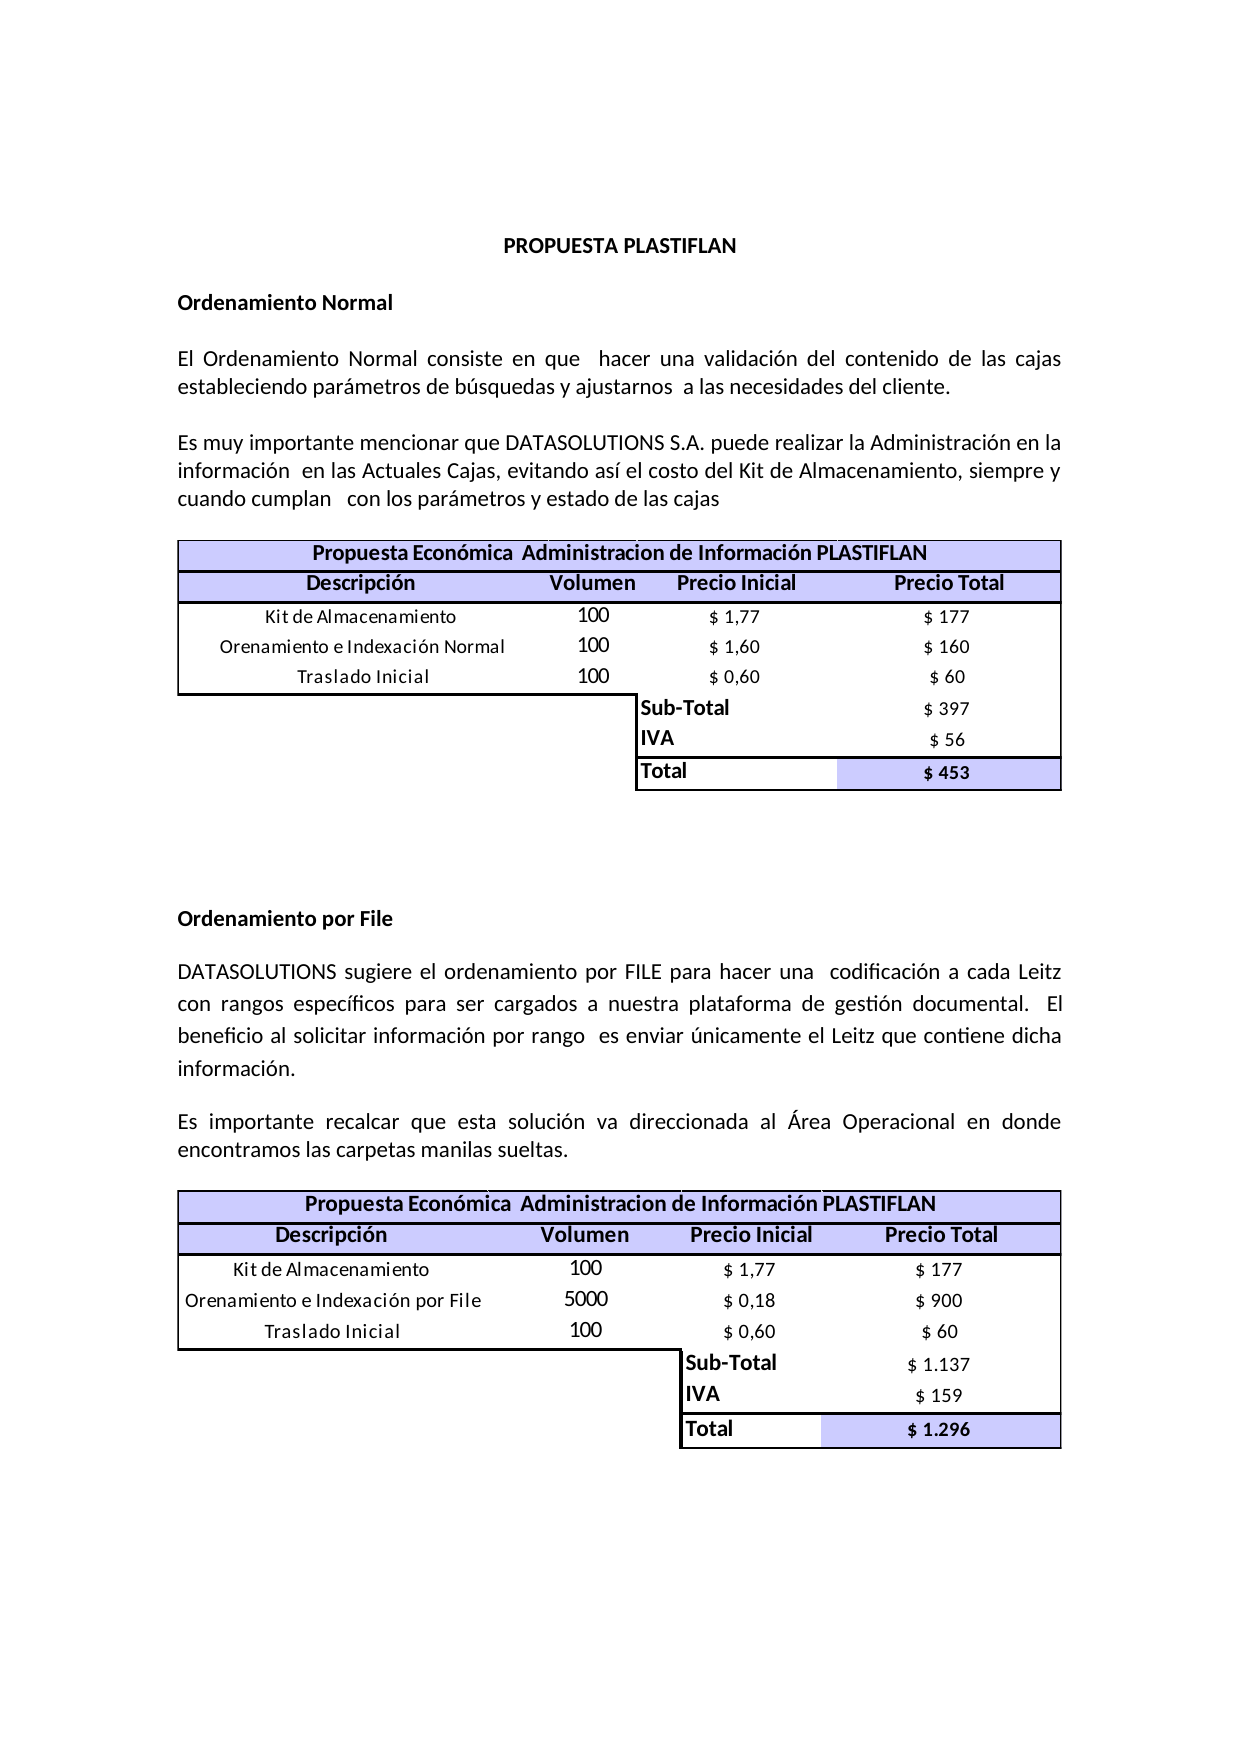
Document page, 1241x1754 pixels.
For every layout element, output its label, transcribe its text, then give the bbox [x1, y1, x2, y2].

text Ordenamiento Normal [177, 288, 1063, 316]
text Es muy importante mencionar que DATASOLUTIONS S.A. puede realizar la Administración en la información en las Actuales Cajas, evitando así el costo del Kit de Almacenamiento, siempre y cuando cumplan con los parámetros y estado de las cajas [177, 428, 1063, 512]
text El Ordenamiento Normal consiste en que hacer una validación del contenido de las cajas estableciendo parámetros de búsquedas y ajustarnos a las necesidades del cliente. [177, 344, 1063, 400]
text Ordenamiento por File [177, 904, 1063, 932]
text PROPUESTA PLASTIFLAN [177, 232, 1063, 260]
text DATASOLUTIONS sugiere el ordenamiento por FILE para hacer una codificación a cada Leitz con rangos específicos para ser cargados a nuestra plataforma de gestión documental. El beneficio al solicitar información por rango es enviar únicamente el Leitz que contiene dicha información. [177, 957, 1063, 1082]
text Es importante recalcar que esta solución va direccionada al Área Operacional en donde encontramos las carpetas manilas sueltas. [177, 1107, 1063, 1163]
